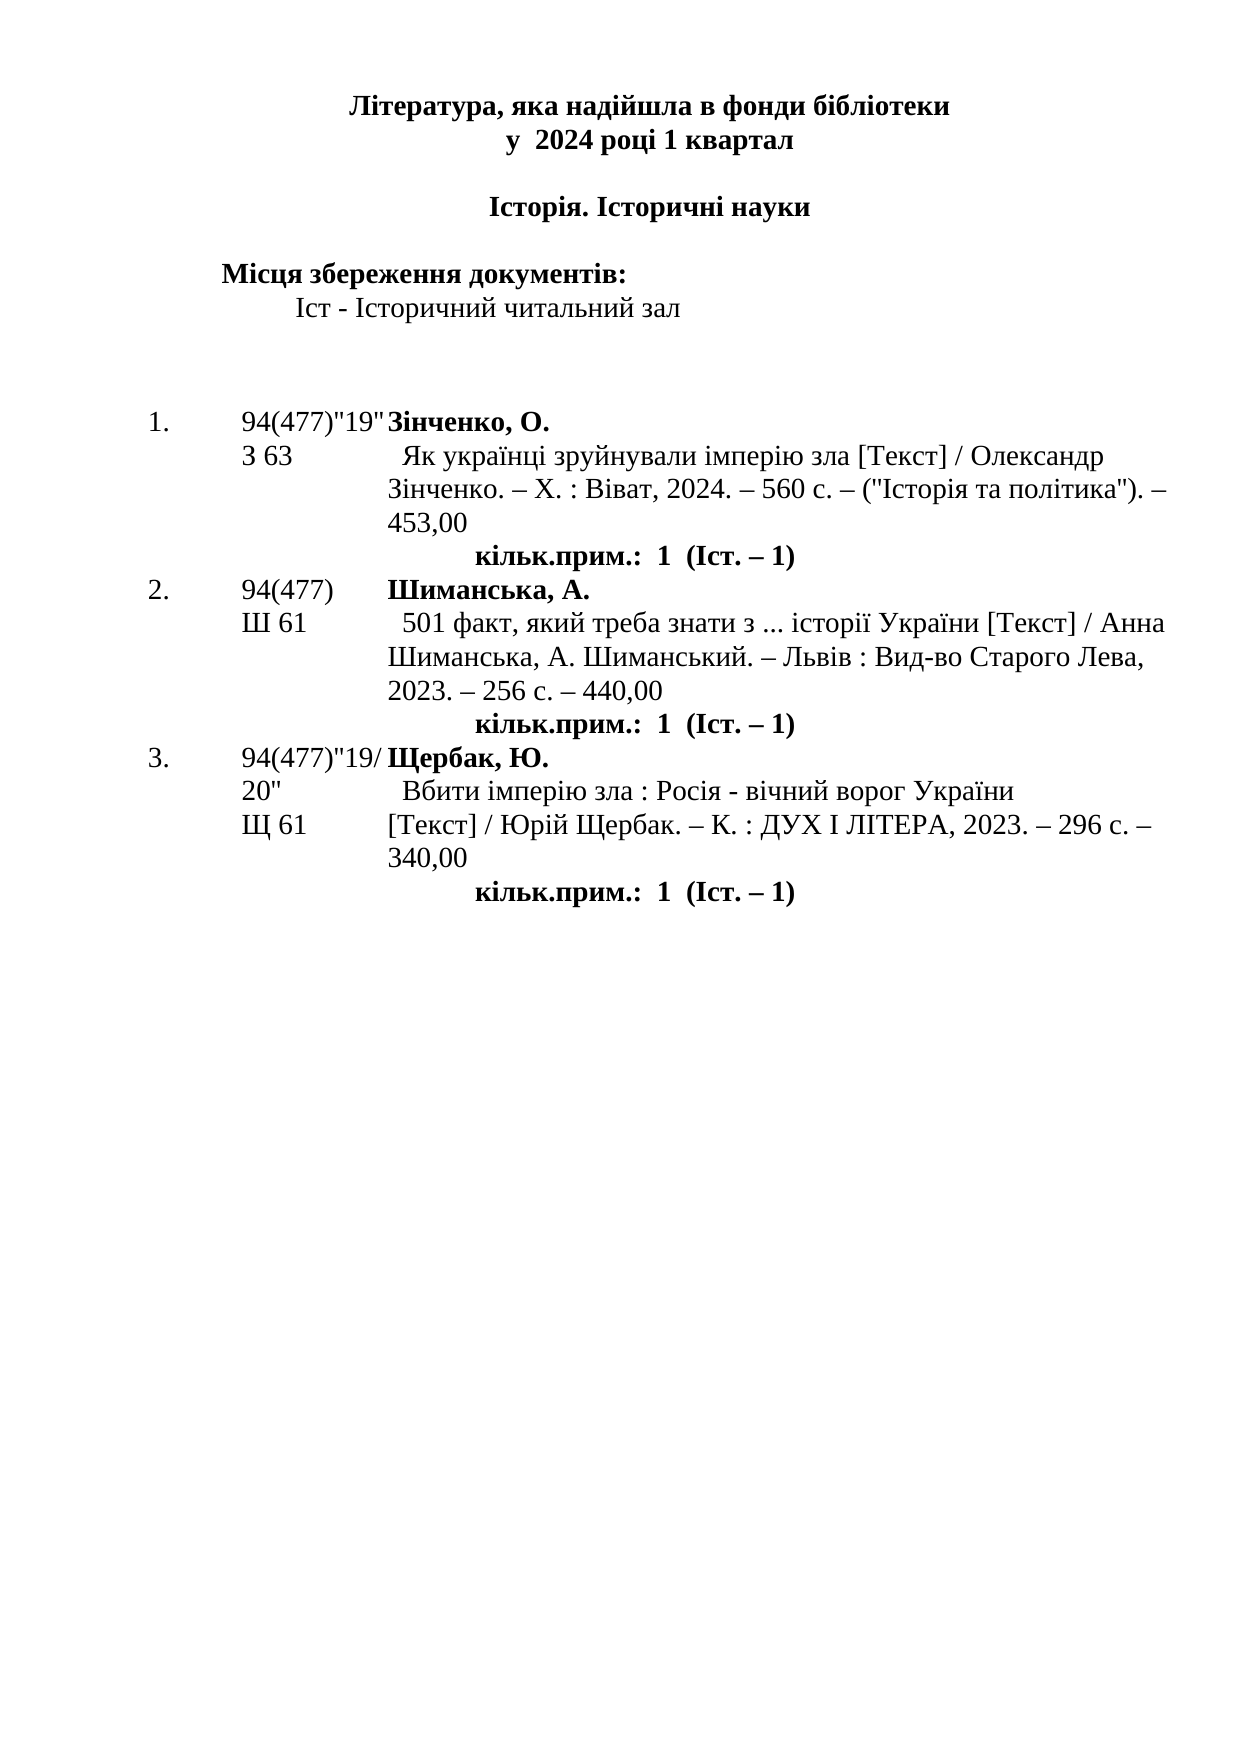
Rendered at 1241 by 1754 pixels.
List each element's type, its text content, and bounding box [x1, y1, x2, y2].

table_header Зінченко, О. Як українці зруйнували імперію зла [Текст] / Олександр Зінченко. – Х. : Віват, 2024. – 560 с. – (''Історія та політика''). – 453,00 кільк.прим.: 1 (Іст. – 1) [387, 404, 1189, 572]
text у 2024 році 1 квартал [148, 122, 1152, 156]
text Місця збереження документів: [148, 256, 1152, 290]
table_header 94(477)''19'' З 63 [241, 404, 387, 572]
text Література, яка надійшла в фонди бібліотеки [148, 88, 1152, 122]
table_header 1. [148, 404, 241, 572]
table_cell 3. [148, 740, 241, 907]
table_cell 2. [148, 572, 241, 740]
table_cell 94(477)''19/20'' Щ 61 [241, 740, 387, 907]
table_cell Шиманська, А. 501 факт, який треба знати з ... історії України [Текст] / Анна Шиманська, А. Шиманський. – Львів : Вид-во Старого Лева, 2023. – 256 с. – 440,00 кільк.прим.: 1 (Іст. – 1) [387, 572, 1189, 740]
text Іст - Історичний читальний зал [148, 290, 1152, 323]
text Історія. Історичні науки [148, 189, 1152, 223]
table_cell 94(477) Ш 61 [241, 572, 387, 740]
table_cell Щербак, Ю. Вбити імперію зла : Росія - вічний ворог України [Текст] / Юрій Щербак. – К. : ДУХ І ЛІТЕРА, 2023. – 296 с. – 340,00 кільк.прим.: 1 (Іст. – 1) [387, 740, 1189, 907]
